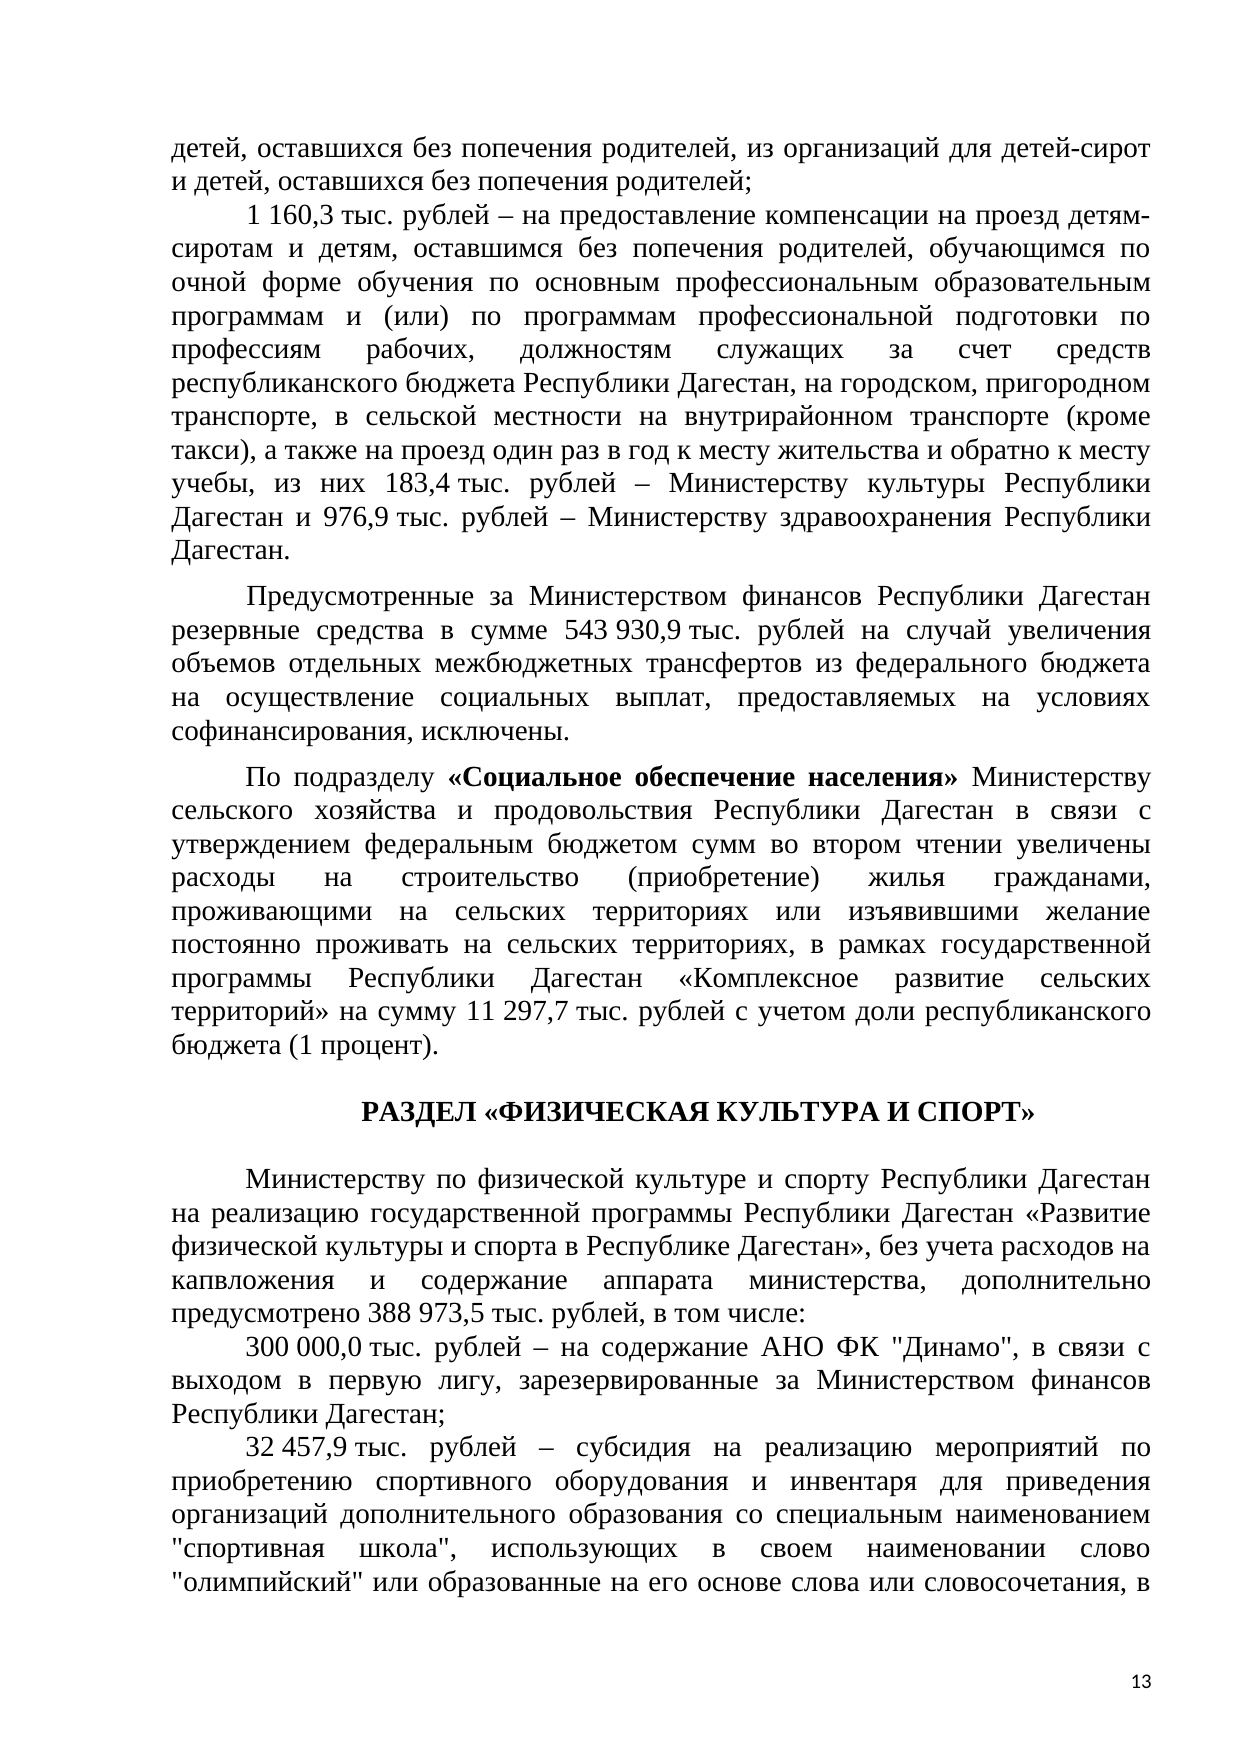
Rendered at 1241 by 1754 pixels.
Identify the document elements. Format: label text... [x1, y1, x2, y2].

text РАЗДЕЛ «ФИЗИЧЕСКАЯ КУЛЬТУРА И СПОРТ» [171, 1094, 1152, 1128]
text 1 160,3 тыс. рублей – на предоставление компенсации на проезд детям-сиротам и детям, оставшимся без попечения родителей, обучающимся по очной форме обучения по основным профессиональным образовательным программам и (или) по программам профессиональной подготовки по профессиям рабочих, должностям служащих за счет средств республиканского бюджета Республики Дагестан, на городском, пригородном транспорте, в сельской местности на внутрирайонном транспорте (кроме такси), а также на проезд один раз в год к месту жительства и обратно к месту учебы, из них 183,4 тыс. рублей – Министерству культуры Республики Дагестан и 976,9 тыс. рублей – Министерству здравоохранения Республики Дагестан. [171, 197, 1152, 566]
text Предусмотренные за Министерством финансов Республики Дагестан резервные средства в сумме 543 930,9 тыс. рублей на случай увеличения объемов отдельных межбюджетных трансфертов из федерального бюджета на осуществление социальных выплат, предоставляемых на условиях софинансирования, исключены. [171, 578, 1152, 746]
text Министерству по физической культуре и спорту Республики Дагестан на реализацию государственной программы Республики Дагестан «Развитие физической культуры и спорта в Республике Дагестан», без учета расходов на капвложения и содержание аппарата министерства, дополнительно предусмотрено 388 973,5 тыс. рублей, в том числе: [171, 1161, 1152, 1329]
text По подразделу «Социальное обеспечение населения» Министерству сельского хозяйства и продовольствия Республики Дагестан в связи с утверждением федеральным бюджетом сумм во втором чтении увеличены расходы на строительство (приобретение) жилья гражданами, проживающими на сельских территориях или изъявившими желание постоянно проживать на сельских территориях, в рамках государственной программы Республики Дагестан «Комплексное развитие сельских территорий» на сумму 11 297,7 тыс. рублей с учетом доли республиканского бюджета (1 процент). [171, 759, 1152, 1061]
text 300 000,0 тыс. рублей – на содержание АНО ФК "Динамо", в связи с выходом в первую лигу, зарезервированные за Министерством финансов Республики Дагестан; [171, 1329, 1152, 1429]
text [171, 130, 1152, 197]
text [171, 1429, 1152, 1597]
